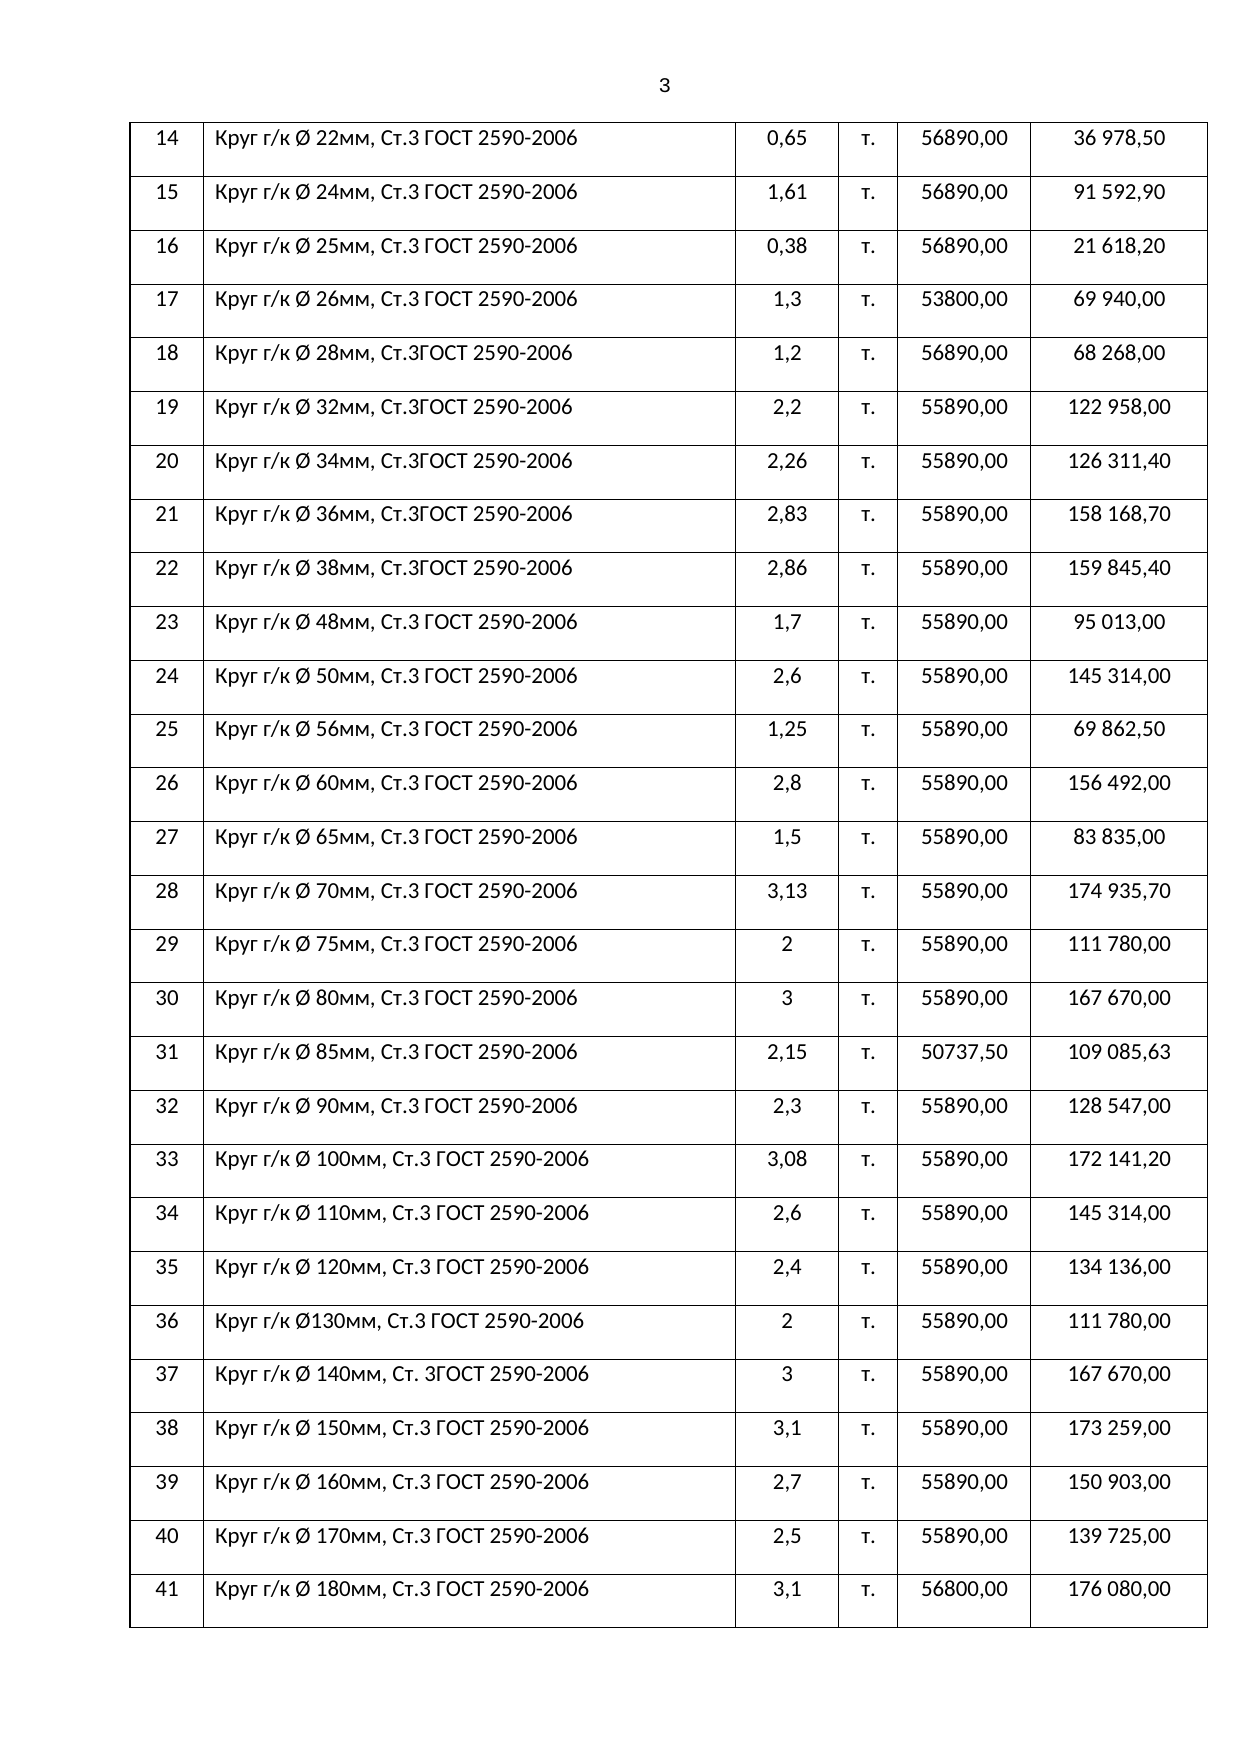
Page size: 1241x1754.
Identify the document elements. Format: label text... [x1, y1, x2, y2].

table_cell 36 [131, 1306, 203, 1358]
table_cell т. [839, 231, 897, 283]
table_cell 2 [736, 930, 838, 982]
table_cell т. [839, 1521, 897, 1573]
table_cell Круг г/к Ø 38мм, Ст.3ГОСТ 2590-2006 [204, 553, 735, 606]
table_cell т. [839, 285, 897, 337]
table_cell 1,5 [736, 822, 838, 875]
table_cell 53800,00 [898, 285, 1030, 337]
table_cell 158 168,70 [1031, 500, 1207, 552]
table_cell т. [839, 1252, 897, 1305]
table_cell 3 [736, 1360, 838, 1412]
table_cell 31 [131, 1037, 203, 1090]
table_cell 2,8 [736, 768, 838, 821]
table_cell 33 [131, 1145, 203, 1197]
table_cell Круг г/к Ø 70мм, Ст.3 ГОСТ 2590-2006 [204, 876, 735, 928]
table_cell т. [839, 876, 897, 928]
table_cell т. [839, 1360, 897, 1412]
table_cell 56890,00 [898, 338, 1030, 391]
table_cell т. [839, 1198, 897, 1251]
table_cell 68 268,00 [1031, 338, 1207, 391]
table_cell 150 903,00 [1031, 1467, 1207, 1520]
table_cell Круг г/к Ø 180мм, Ст.3 ГОСТ 2590-2006 [204, 1575, 735, 1627]
table_cell Круг г/к Ø 90мм, Ст.3 ГОСТ 2590-2006 [204, 1091, 735, 1143]
table_cell 14 [131, 123, 203, 176]
table_cell 55890,00 [898, 446, 1030, 498]
table_cell 2,6 [736, 661, 838, 713]
table_cell 26 [131, 768, 203, 821]
table_cell т. [839, 1091, 897, 1143]
table_cell т. [839, 715, 897, 767]
table_cell т. [839, 983, 897, 1036]
table_cell Круг г/к Ø 32мм, Ст.3ГОСТ 2590-2006 [204, 392, 735, 445]
table_cell т. [839, 177, 897, 230]
table_cell 55890,00 [898, 1198, 1030, 1251]
table_cell 174 935,70 [1031, 876, 1207, 928]
table_cell 55890,00 [898, 715, 1030, 767]
table_cell Круг г/к Ø 65мм, Ст.3 ГОСТ 2590-2006 [204, 822, 735, 875]
table_cell 139 725,00 [1031, 1521, 1207, 1573]
table_cell т. [839, 930, 897, 982]
table_cell т. [839, 607, 897, 660]
table_cell 167 670,00 [1031, 983, 1207, 1036]
table_cell 83 835,00 [1031, 822, 1207, 875]
table_cell 55890,00 [898, 553, 1030, 606]
table_cell 55890,00 [898, 1306, 1030, 1358]
table_cell 25 [131, 715, 203, 767]
table_cell 23 [131, 607, 203, 660]
table_cell Круг г/к Ø 36мм, Ст.3ГОСТ 2590-2006 [204, 500, 735, 552]
table_cell 15 [131, 177, 203, 230]
table_cell 2,6 [736, 1198, 838, 1251]
table_cell Круг г/к Ø 160мм, Ст.3 ГОСТ 2590-2006 [204, 1467, 735, 1520]
table_cell 2,3 [736, 1091, 838, 1143]
table_cell 20 [131, 446, 203, 498]
table_cell 2,86 [736, 553, 838, 606]
table_cell 55890,00 [898, 392, 1030, 445]
table_cell 36 978,50 [1031, 123, 1207, 176]
table_cell 37 [131, 1360, 203, 1412]
table_cell 27 [131, 822, 203, 875]
table_cell Круг г/к Ø 110мм, Ст.3 ГОСТ 2590-2006 [204, 1198, 735, 1251]
table_cell 55890,00 [898, 768, 1030, 821]
table_cell 24 [131, 661, 203, 713]
table_cell 0,38 [736, 231, 838, 283]
table_cell 3,13 [736, 876, 838, 928]
table_cell 55890,00 [898, 983, 1030, 1036]
table_cell Круг г/к Ø 25мм, Ст.3 ГОСТ 2590-2006 [204, 231, 735, 283]
table_cell т. [839, 392, 897, 445]
table_cell 32 [131, 1091, 203, 1143]
table_cell 2,4 [736, 1252, 838, 1305]
table_cell 50737,50 [898, 1037, 1030, 1090]
table_cell Круг г/к Ø 48мм, Ст.3 ГОСТ 2590-2006 [204, 607, 735, 660]
table_cell т. [839, 1467, 897, 1520]
table_cell 35 [131, 1252, 203, 1305]
table_cell 38 [131, 1413, 203, 1466]
table_cell т. [839, 1037, 897, 1090]
table_cell 55890,00 [898, 661, 1030, 713]
table_cell 55890,00 [898, 1145, 1030, 1197]
table_cell 91 592,90 [1031, 177, 1207, 230]
table_cell Круг г/к Ø 60мм, Ст.3 ГОСТ 2590-2006 [204, 768, 735, 821]
table_cell 2,2 [736, 392, 838, 445]
table_cell 29 [131, 930, 203, 982]
table_cell 2,5 [736, 1521, 838, 1573]
table_cell 39 [131, 1467, 203, 1520]
table_cell 1,7 [736, 607, 838, 660]
table_cell 40 [131, 1521, 203, 1573]
table_cell 172 141,20 [1031, 1145, 1207, 1197]
table_cell Круг г/к Ø 75мм, Ст.3 ГОСТ 2590-2006 [204, 930, 735, 982]
table_cell 2,7 [736, 1467, 838, 1520]
table_cell 145 314,00 [1031, 1198, 1207, 1251]
table_cell 69 940,00 [1031, 285, 1207, 337]
table_cell Круг г/к Ø 24мм, Ст.3 ГОСТ 2590-2006 [204, 177, 735, 230]
table_cell Круг г/к Ø130мм, Ст.3 ГОСТ 2590-2006 [204, 1306, 735, 1358]
table_cell т. [839, 1575, 897, 1627]
table_cell 55890,00 [898, 1252, 1030, 1305]
table_cell т. [839, 338, 897, 391]
table_cell 56890,00 [898, 231, 1030, 283]
table_cell 55890,00 [898, 876, 1030, 928]
table_cell Круг г/к Ø 100мм, Ст.3 ГОСТ 2590-2006 [204, 1145, 735, 1197]
table_cell 2,83 [736, 500, 838, 552]
table_cell 176 080,00 [1031, 1575, 1207, 1627]
table_cell 19 [131, 392, 203, 445]
table_cell т. [839, 446, 897, 498]
table_cell 3,08 [736, 1145, 838, 1197]
table_cell Круг г/к Ø 26мм, Ст.3 ГОСТ 2590-2006 [204, 285, 735, 337]
table_cell 55890,00 [898, 822, 1030, 875]
table_cell Круг г/к Ø 56мм, Ст.3 ГОСТ 2590-2006 [204, 715, 735, 767]
table_cell 111 780,00 [1031, 1306, 1207, 1358]
table_cell Круг г/к Ø 34мм, Ст.3ГОСТ 2590-2006 [204, 446, 735, 498]
table_cell 109 085,63 [1031, 1037, 1207, 1090]
table_cell 55890,00 [898, 500, 1030, 552]
table_cell Круг г/к Ø 22мм, Ст.3 ГОСТ 2590-2006 [204, 123, 735, 176]
table_cell т. [839, 1413, 897, 1466]
table_cell 3,1 [736, 1575, 838, 1627]
table_cell 17 [131, 285, 203, 337]
table_cell Круг г/к Ø 80мм, Ст.3 ГОСТ 2590-2006 [204, 983, 735, 1036]
table_cell т. [839, 123, 897, 176]
table_cell 55890,00 [898, 930, 1030, 982]
table_cell т. [839, 1306, 897, 1358]
table_cell 134 136,00 [1031, 1252, 1207, 1305]
table_cell 3 [736, 983, 838, 1036]
table_cell Круг г/к Ø 140мм, Ст. 3ГОСТ 2590-2006 [204, 1360, 735, 1412]
table_cell 126 311,40 [1031, 446, 1207, 498]
table_cell 156 492,00 [1031, 768, 1207, 821]
table_cell 159 845,40 [1031, 553, 1207, 606]
table_cell 55890,00 [898, 1413, 1030, 1466]
table_cell 21 [131, 500, 203, 552]
table_cell 56890,00 [898, 123, 1030, 176]
table_cell 0,65 [736, 123, 838, 176]
table_cell 122 958,00 [1031, 392, 1207, 445]
table_cell 55890,00 [898, 1521, 1030, 1573]
table_cell 3,1 [736, 1413, 838, 1466]
table_cell 56890,00 [898, 177, 1030, 230]
table_cell 173 259,00 [1031, 1413, 1207, 1466]
table_cell 111 780,00 [1031, 930, 1207, 982]
table_cell 55890,00 [898, 1467, 1030, 1520]
table_cell 18 [131, 338, 203, 391]
table_cell 55890,00 [898, 607, 1030, 660]
table_cell т. [839, 768, 897, 821]
table_cell Круг г/к Ø 28мм, Ст.3ГОСТ 2590-2006 [204, 338, 735, 391]
table_cell 1,3 [736, 285, 838, 337]
table_cell 69 862,50 [1031, 715, 1207, 767]
table_cell 34 [131, 1198, 203, 1251]
table_cell Круг г/к Ø 50мм, Ст.3 ГОСТ 2590-2006 [204, 661, 735, 713]
table_cell 95 013,00 [1031, 607, 1207, 660]
table_cell 22 [131, 553, 203, 606]
table_cell 30 [131, 983, 203, 1036]
table_cell 1,25 [736, 715, 838, 767]
table_cell 128 547,00 [1031, 1091, 1207, 1143]
table_cell 56800,00 [898, 1575, 1030, 1627]
table_cell т. [839, 1145, 897, 1197]
table_cell Круг г/к Ø 170мм, Ст.3 ГОСТ 2590-2006 [204, 1521, 735, 1573]
table_cell 2,26 [736, 446, 838, 498]
table_cell 167 670,00 [1031, 1360, 1207, 1412]
table_cell 1,61 [736, 177, 838, 230]
table_cell 55890,00 [898, 1360, 1030, 1412]
table_cell 28 [131, 876, 203, 928]
table_cell т. [839, 822, 897, 875]
table_cell 21 618,20 [1031, 231, 1207, 283]
table_cell т. [839, 553, 897, 606]
table_cell т. [839, 500, 897, 552]
table_cell Круг г/к Ø 85мм, Ст.3 ГОСТ 2590-2006 [204, 1037, 735, 1090]
table_cell т. [839, 661, 897, 713]
table_cell 2 [736, 1306, 838, 1358]
table_cell 16 [131, 231, 203, 283]
table_cell 55890,00 [898, 1091, 1030, 1143]
table_cell 2,15 [736, 1037, 838, 1090]
table_cell Круг г/к Ø 150мм, Ст.3 ГОСТ 2590-2006 [204, 1413, 735, 1466]
table_cell 145 314,00 [1031, 661, 1207, 713]
table_cell 1,2 [736, 338, 838, 391]
table_cell 41 [131, 1575, 203, 1627]
table_cell Круг г/к Ø 120мм, Ст.3 ГОСТ 2590-2006 [204, 1252, 735, 1305]
